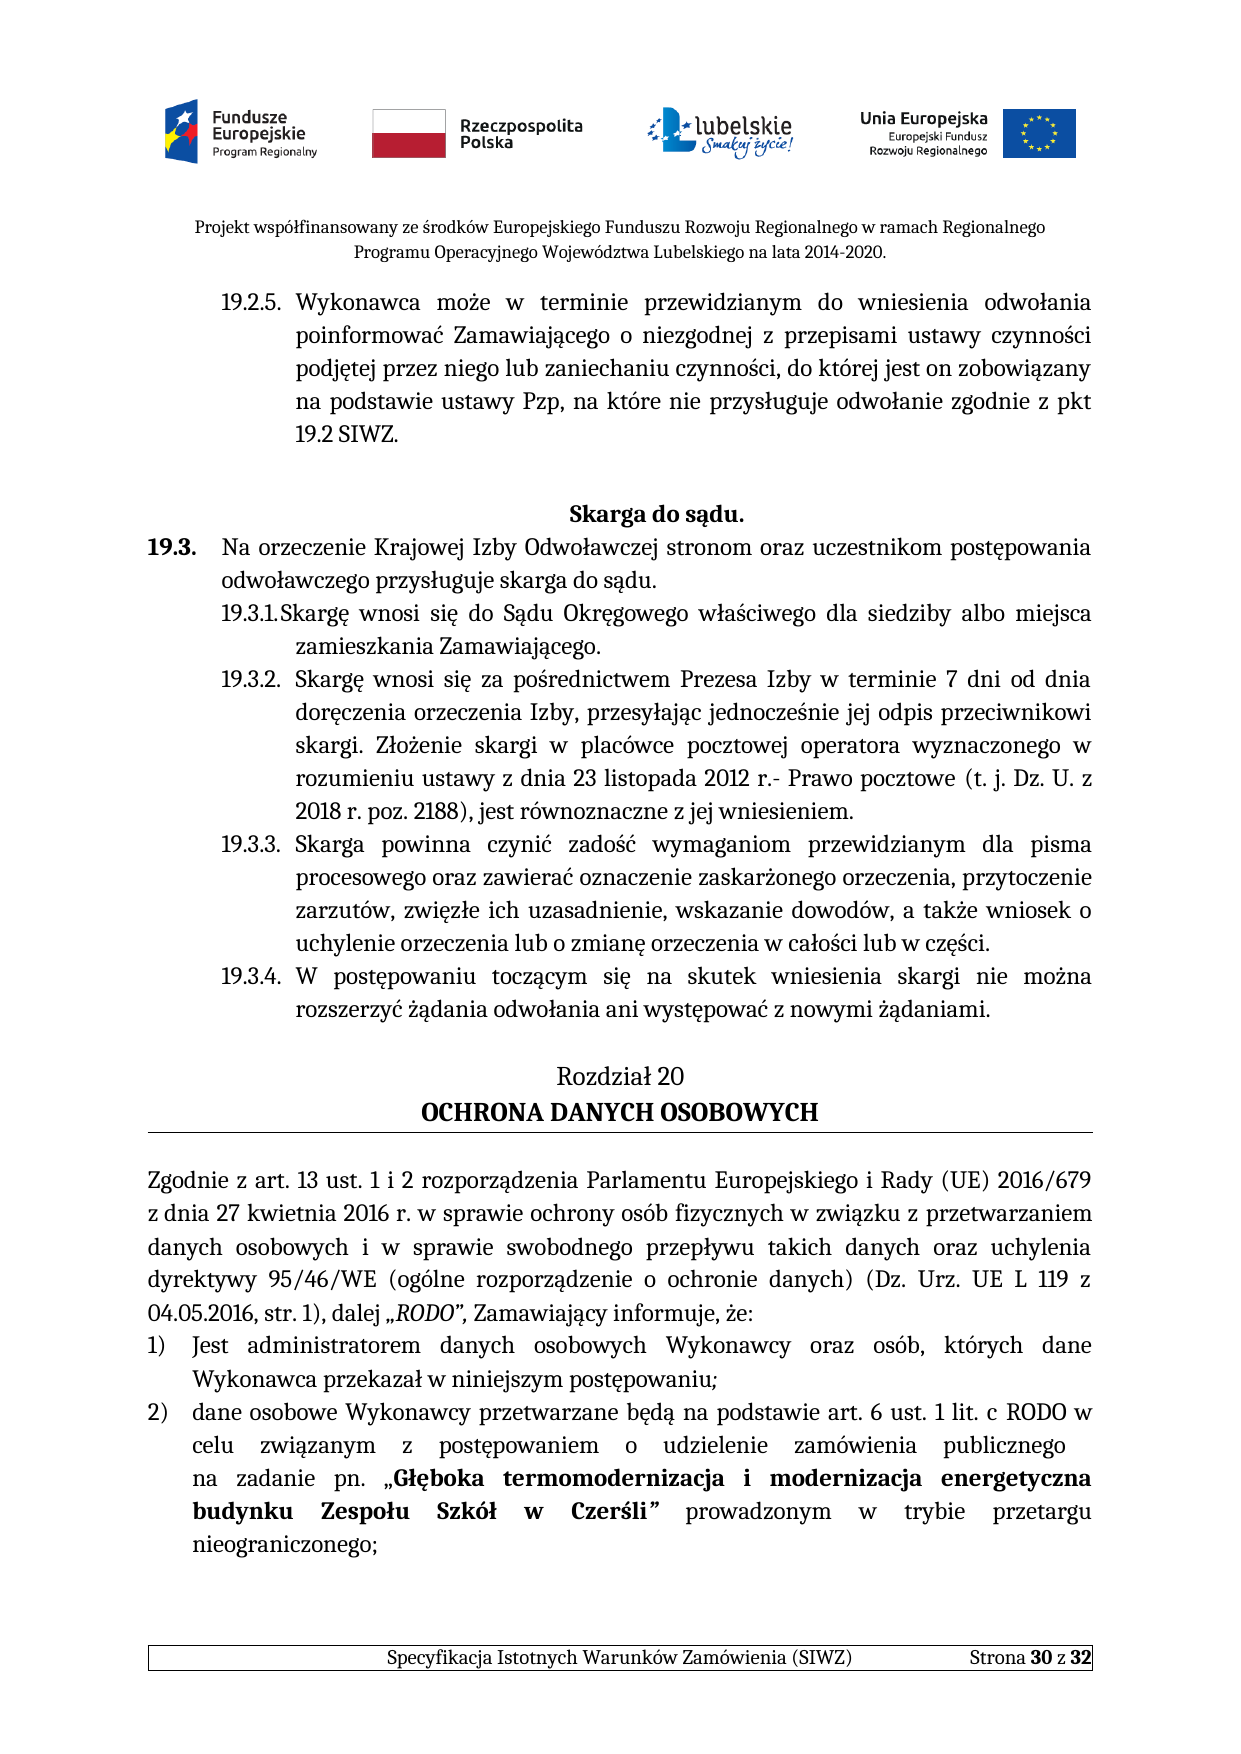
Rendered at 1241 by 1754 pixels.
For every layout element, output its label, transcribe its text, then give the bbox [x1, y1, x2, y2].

text Zgodnie z art. 13 ust. 1 i 2 rozporządzenia Parlamentu Europejskiego i Rady (UE) 2016/679 z dnia 27 kwietnia 2016 r. w sprawie ochrony osób fizycznych w związku z przetwarzaniem danych osobowych i w sprawie swobodnego przepływu takich danych oraz uchylenia dyrektywy 95/46/WE (ogólne rozporządzenie o ochronie danych) (Dz. Urz. UE L 119 z 04.05.2016, str. 1), dalej „RODO”, Zamawiający informuje, że: [148, 1166, 1093, 1327]
list Jest administratorem danych osobowych Wykonawcy oraz osób, których dane Wykonawca przekazał w niniejszym postępowaniu; [148, 1331, 1093, 1393]
list W postępowaniu toczącym się na skutek wniesienia skargi nie można rozszerzyć żądania odwołania ani występować z nowymi żądaniami. [221, 962, 1093, 1024]
list Na orzeczenie Krajowej Izby Odwoławczej stronom oraz uczestnikom postępowania odwoławczego przysługuje skarga do sądu. [148, 533, 1093, 594]
picture [147, 41, 1092, 217]
table_header Rozdział 20 OCHRONA DANYCH OSOBOWYCH [148, 1061, 1093, 1132]
list Skargę wnosi się za pośrednictwem Prezesa Izby w terminie 7 dni od dnia doręczenia orzeczenia Izby, przesyłając jednocześnie jej odpis przeciwnikowi skargi. Złożenie skargi w placówce pocztowej operatora wyznaczonego w rozumieniu ustawy z dnia 23 listopada 2012 r.- Prawo pocztowe (t. j. Dz. U. z 2018 r. poz. 2188), jest równoznaczne z jej wniesieniem. [221, 665, 1093, 826]
list Skargę wnosi się do Sądu Okręgowego właściwego dla siedziby albo miejsca zamieszkania Zamawiającego. [221, 599, 1093, 661]
list Skarga powinna czynić zadość wymaganiom przewidzianym dla pisma procesowego oraz zawierać oznaczenie zaskarżonego orzeczenia, przytoczenie zarzutów, zwięzłe ich uzasadnienie, wskazanie dowodów, a także wniosek o uchylenie orzeczenia lub o zmianę orzeczenia w całości lub w części. [221, 830, 1093, 958]
list Skarga do sądu. [221, 500, 1093, 528]
list Wykonawca może w terminie przewidzianym do wniesienia odwołania poinformować Zamawiającego o niezgodnej z przepisami ustawy czynności podjętej przez niego lub zaniechaniu czynności, do której jest on zobowiązany na podstawie ustawy Pzp, na które nie przysługuje odwołanie zgodnie z pkt 19.2 SIWZ. [221, 288, 1093, 449]
list dane osobowe Wykonawcy przetwarzane będą na podstawie art. 6 ust. 1 lit. c RODO w celu związanym z postępowaniem o udzielenie zamówienia publicznego na zadanie pn. „Głęboka termomodernizacja i modernizacja energetyczna budynku Zespołu Szkół w Czerśli” prowadzonym w trybie przetargu nieograniczonego; [148, 1397, 1093, 1558]
